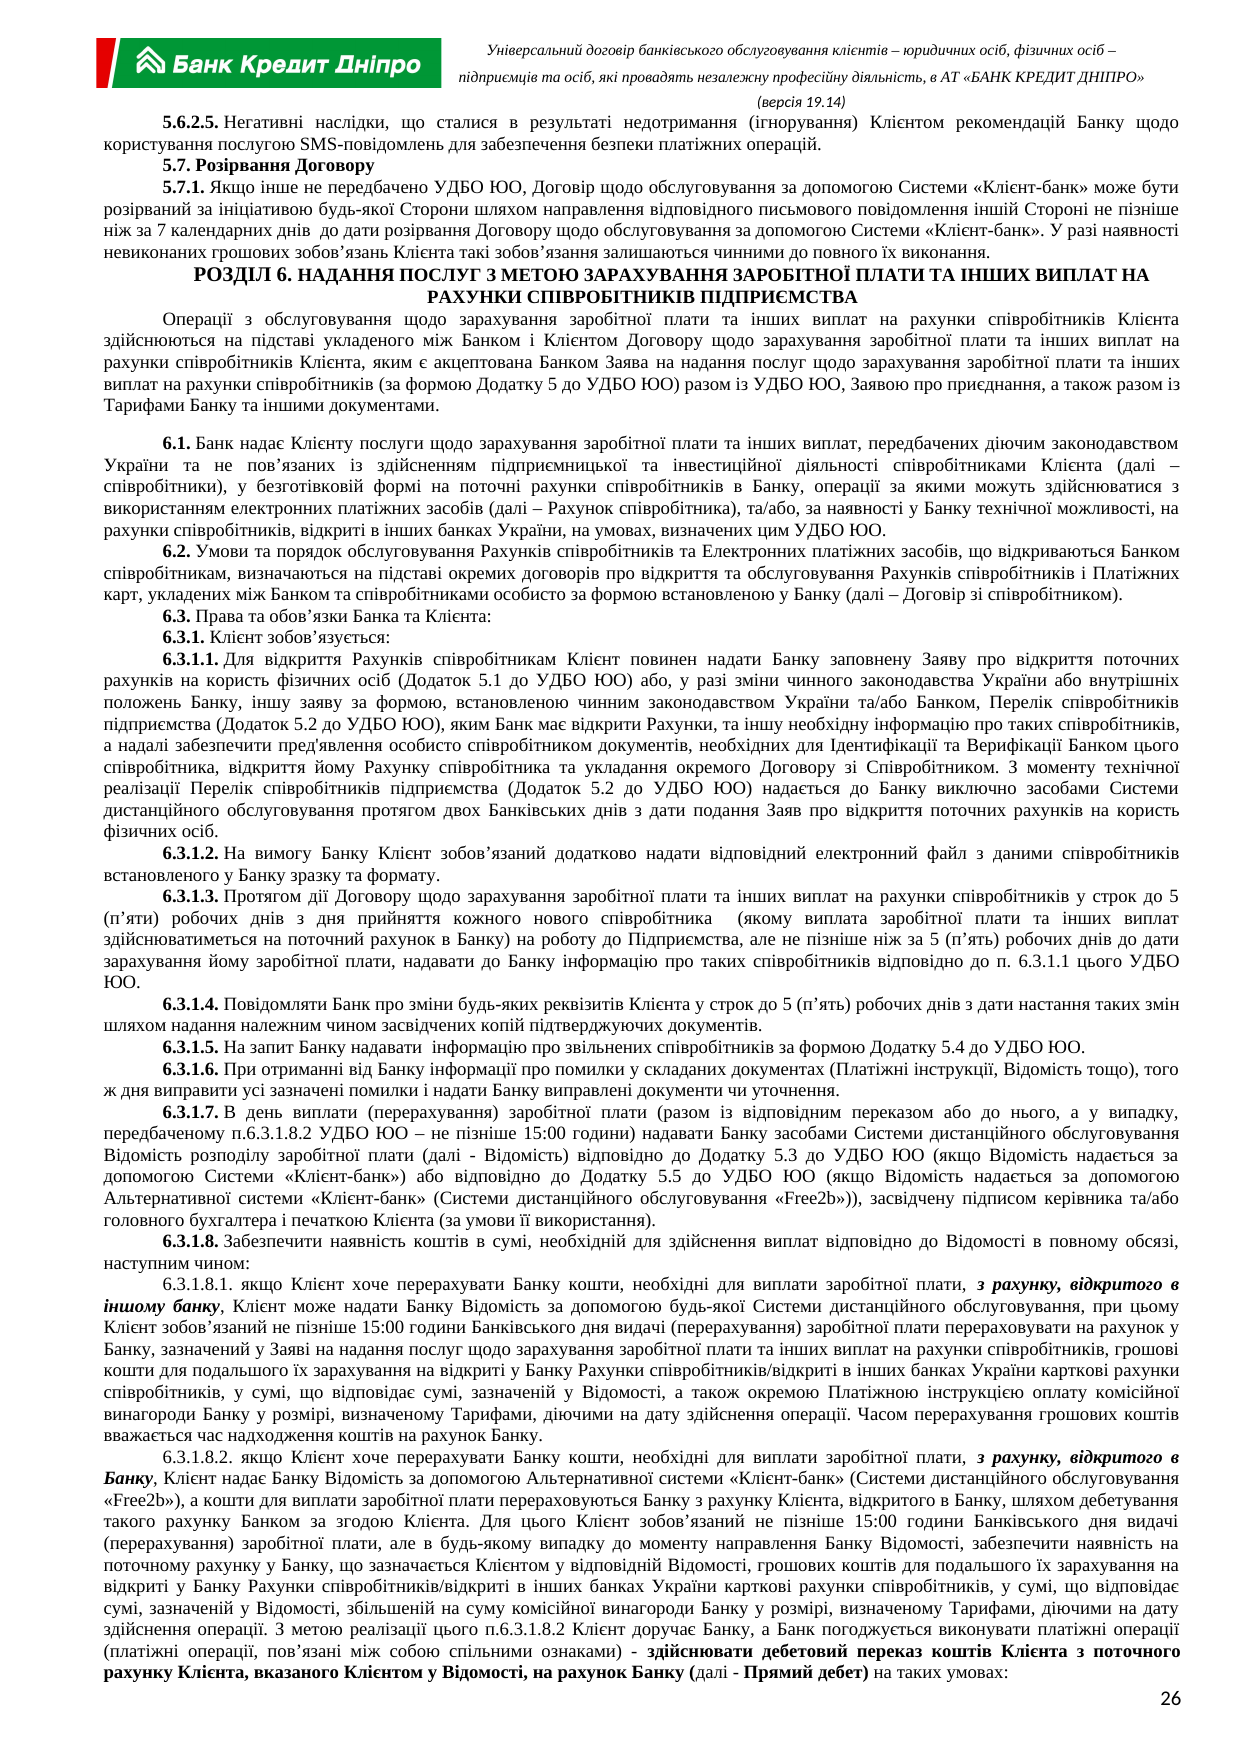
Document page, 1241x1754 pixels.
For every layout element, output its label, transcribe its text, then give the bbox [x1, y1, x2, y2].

list Клієнт зобов’язується: [103, 626, 1181, 648]
text НАДАННЯ ПОСЛУГ З МЕТОЮ ЗАРАХУВАННЯ ЗАРОБІТНОЇ ПЛАТИ ТА ІНШИХ ВИПЛАТ НА РАХУНКИ СПІВРОБІТНИКІВ ПІДПРИЄМСТВА [103, 262, 1181, 308]
list Повідомляти Банк про зміни будь-яких реквізитів Клієнта у строк до 5 (п’ять) робочих днів з дати настання таких змін шляхом надання належним чином засвідчених копій підтверджуючих документів. [103, 993, 1181, 1036]
list Негативні наслідки, що сталися в результаті недотримання (ігнорування) Клієнтом рекомендацій Банку щодо користування послугою SMS-повідомлень для забезпечення безпеки платіжних операцій. [103, 85, 1181, 154]
list На запит Банку надавати інформацію про звільнених співробітників за формою Додатку 5.4 до УДБО ЮО. [103, 1036, 1181, 1057]
text Операції з обслуговування щодо зарахування заробітної плати та інших виплат на рахунки співробітників Клієнта здійснюються на підставі укладеного між Банком і Клієнтом Договору щодо зарахування заробітної плати та інших виплат на рахунки співробітників Клієнта, яким є акцептована Банком Заява на надання послуг щодо зарахування заробітної плати та інших виплат на рахунки співробітників (за формою Додатку 5 до УДБО ЮО) разом із УДБО ЮО, Заявою про приєднання, а також разом із Тарифами Банку та іншими документами. [103, 308, 1181, 416]
picture [96, 38, 442, 88]
list При отриманні від Банку інформації про помилки у складаних документах (Платіжні інструкції, Відомість тощо), того ж дня виправити усі зазначені помилки і надати Банку виправлені документи чи уточнення. [103, 1057, 1181, 1101]
list В день виплати (перерахування) заробітної плати (разом із відповідним переказом або до нього, а у випадку, передбаченому п.6.3.1.8.2 УДБО ЮО – не пізніше 15:00 години) надавати Банку засобами Системи дистанційного обслуговування Відомість розподілу заробітної плати (далі - Відомість) відповідно до Додатку 5.3 до УДБО ЮО (якщо Відомість надається за допомогою Системи «Клієнт-банк») або відповідно до Додатку 5.5 до УДБО ЮО (якщо Відомість надається за допомогою Альтернативної системи «Клієнт-банк» (Системи дистанційного обслуговування «Free2b»)), засвідчену підписом керівника та/або головного бухгалтера і печаткою Клієнта (за умови її використання). [103, 1101, 1181, 1230]
list 6.3.1.8.1. якщо Клієнт хоче перерахувати Банку кошти, необхідні для виплати заробітної плати, з рахунку, відкритого в іншому банку, Клієнт може надати Банку Відомість за допомогою будь-якої Системи дистанційного обслуговування, при цьому Клієнт зобов’язаний не пізніше 15:00 години Банківського дня видачі (перерахування) заробітної плати перераховувати на рахунок у Банку, зазначений у Заяві на надання послуг щодо зарахування заробітної плати та інших виплат на рахунки співробітників, грошові кошти для подальшого їх зарахування на відкриті у Банку Рахунки співробітників/відкриті в інших банках України карткові рахунки співробітників, у сумі, що відповідає сумі, зазначеній у Відомості, а також окремою Платіжною інструкцією оплату комісійної винагороди Банку у розмірі, визначеному Тарифами, діючими на дату здійснення операції. Часом перерахування грошових коштів вважається час надходження коштів на рахунок Банку. [103, 1273, 1181, 1446]
list На вимогу Банку Клієнт зобов’язаний додатково надати відповідний електронний файл з даними співробітників встановленого у Банку зразку та формату. [103, 842, 1181, 885]
list Протягом дії Договору щодо зарахування заробітної плати та інших виплат на рахунки співробітників у строк до 5 (п’яти) робочих днів з дня прийняття кожного нового співробітника (якому виплата заробітної плати та інших виплат здійснюватиметься на поточний рахунок в Банку) на роботу до Підприємства, але не пізніше ніж за 5 (п’ять) робочих днів до дати зарахування йому заробітної плати, надавати до Банку інформацію про таких співробітників відповідно до п. 6.3.1.1 цього УДБО ЮО. [103, 885, 1181, 993]
list Банк надає Клієнту послуги щодо зарахування заробітної плати та інших виплат, передбачених діючим законодавством України та не пов’язаних із здійсненням підприємницької та інвестиційної діяльності співробітниками Клієнта (далі – співробітники), у безготівковій формі на поточні рахунки співробітників в Банку, операції за якими можуть здійснюватися з використанням електронних платіжних засобів (далі – Рахунок співробітника), та/або, за наявності у Банку технічної можливості, на рахунки співробітників, відкриті в інших банках України, на умовах, визначених цим УДБО ЮО. [103, 432, 1181, 540]
list Забезпечити наявність коштів в сумі, необхідній для здійснення виплат відповідно до Відомості в повному обсязі, наступним чином: [103, 1230, 1181, 1273]
text 6.3.1.8.2. якщо Клієнт хоче перерахувати Банку кошти, необхідні для виплати заробітної плати, з рахунку, відкритого в Банку, Клієнт надає Банку Відомість за допомогою Альтернативної системи «Клієнт-банк» (Системи дистанційного обслуговування «Free2b»), а кошти для виплати заробітної плати перераховуються Банку з рахунку Клієнта, відкритого в Банку, шляхом дебетування такого рахунку Банком за згодою Клієнта. Для цього Клієнт зобов’язаний не пізніше 15:00 години Банківського дня видачі (перерахування) заробітної плати, але в будь-якому випадку до моменту направлення Банку Відомості, забезпечити наявність на поточному рахунку у Банку, що зазначається Клієнтом у відповідній Відомості, грошових коштів для подальшого їх зарахування на відкриті у Банку Рахунки співробітників/відкриті в інших банках України карткові рахунки співробітників, у сумі, що відповідає сумі, зазначеній у Відомості, збільшеній на суму комісійної винагороди Банку у розмірі, визначеному Тарифами, діючими на дату здійснення операції. З метою реалізації цього п.6.3.1.8.2 Клієнт доручає Банку, а Банк погоджується виконувати платіжні операції (платіжні операції, пов’язані між собою спільними ознаками) - здійснювати дебетовий переказ коштів Клієнта з поточного рахунку Клієнта, вказаного Клієнтом у Відомості, на рахунок Банку (далі - Прямий дебет) на таких умовах: [103, 1446, 1181, 1683]
list Права та обов’язки Банка та Клієнта: [103, 605, 1181, 626]
list Розірвання Договору [103, 154, 1181, 176]
list Для відкриття Рахунків співробітникам Клієнт повинен надати Банку заповнену Заяву про відкриття поточних рахунків на користь фізичних осіб (Додаток 5.1 до УДБО ЮО) або, у разі зміни чинного законодавства України або внутрішніх положень Банку, іншу заяву за формою, встановленою чинним законодавством України та/або Банком, Перелік співробітників підприємства (Додаток 5.2 до УДБО ЮО), яким Банк має відкрити Рахунки, та іншу необхідну інформацію про таких співробітників, а надалі забезпечити пред'явлення особисто співробітником документів, необхідних для Ідентифікації та Верифікації Банком цього співробітника, відкриття йому Рахунку співробітника та укладання окремого Договору зі Співробітником. З моменту технічної реалізації Перелік співробітників підприємства (Додаток 5.2 до УДБО ЮО) надається до Банку виключно засобами Системи дистанційного обслуговування протягом двох Банківських днів з дати подання Заяв про відкриття поточних рахунків на користь фізичних осіб. [103, 648, 1181, 842]
list Умови та порядок обслуговування Рахунків співробітників та Електронних платіжних засобів, що відкриваються Банком співробітникам, визначаються на підставі окремих договорів про відкриття та обслуговування Рахунків співробітників і Платіжних карт, укладених між Банком та співробітниками особисто за формою встановленою у Банку (далі – Договір зі співробітником). [103, 540, 1181, 605]
list Якщо інше не передбачено УДБО ЮО, Договір щодо обслуговування за допомогою Системи «Клієнт-банк» може бути розірваний за ініціативою будь-якої Сторони шляхом направлення відповідного письмового повідомлення іншій Стороні не пізніше ніж за 7 календарних днів до дати розірвання Договору щодо обслуговування за допомогою Системи «Клієнт-банк». У разі наявності невиконаних грошових зобов’язань Клієнта такі зобов’язання залишаються чинними до повного їх виконання. [103, 176, 1181, 262]
